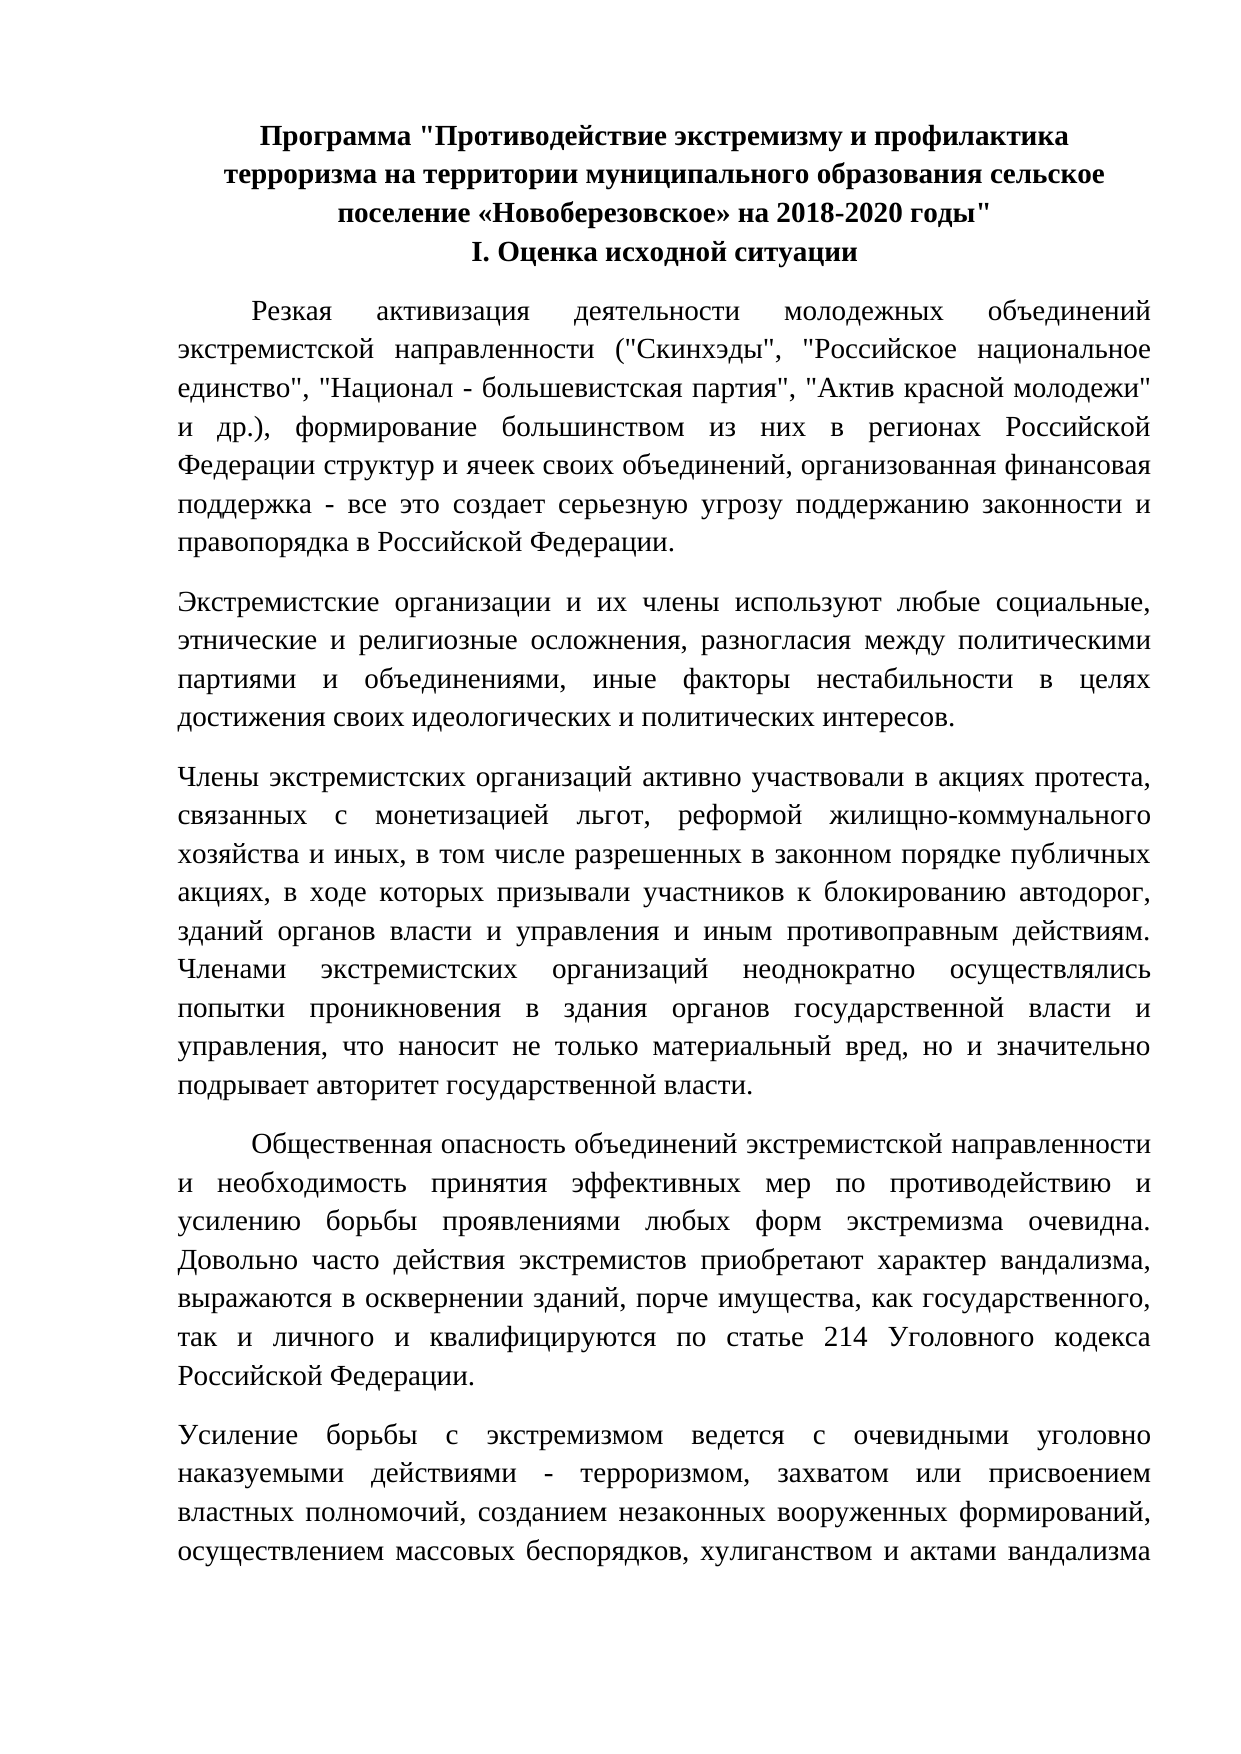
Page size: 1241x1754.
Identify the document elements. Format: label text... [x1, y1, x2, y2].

text Экстремистские организации и их члены используют любые социальные, этнические и религиозные осложнения, разногласия между политическими партиями и объединениями, иные факторы нестабильности в целях достижения своих идеологических и политических интересов. [177, 584, 1152, 733]
text Программа "Противодействие экстремизму и профилактика терроризма на территории муниципального образования сельское поселение «Новоберезовское» на 2018-2020 годы" I. Оценка исходной ситуации [177, 118, 1152, 267]
text Общественная опасность объединений экстремистской направленности и необходимость принятия эффективных мер по противодействию и усилению борьбы проявлениями любых форм экстремизма очевидна. Довольно часто действия экстремистов приобретают характер вандализма, выражаются в осквернении зданий, порче имущества, как государственного, так и личного и квалифицируются по статье 214 Уголовного кодекса Российской Федерации. [177, 1126, 1152, 1391]
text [177, 1417, 1152, 1566]
text Члены экстремистских организаций активно участвовали в акциях протеста, связанных с монетизацией льгот, реформой жилищно-коммунального хозяйства и иных, в том числе разрешенных в законном порядке публичных акциях, в ходе которых призывали участников к блокированию автодорог, зданий органов власти и управления и иным противоправным действиям. Членами экстремистских организаций неоднократно осуществлялись попытки проникновения в здания органов государственной власти и управления, что наносит не только материальный вред, но и значительно подрывает авторитет государственной власти. [177, 759, 1152, 1101]
text Резкая активизация деятельности молодежных объединений экстремистской направленности ("Скинхэды", "Российское национальное единство", "Национал - большевистская партия", "Актив красной молодежи" и др.), формирование большинством из них в регионах Российской Федерации структур и ячеек своих объединений, организованная финансовая поддержка - все это создает серьезную угрозу поддержанию законности и правопорядка в Российской Федерации. [177, 293, 1152, 558]
